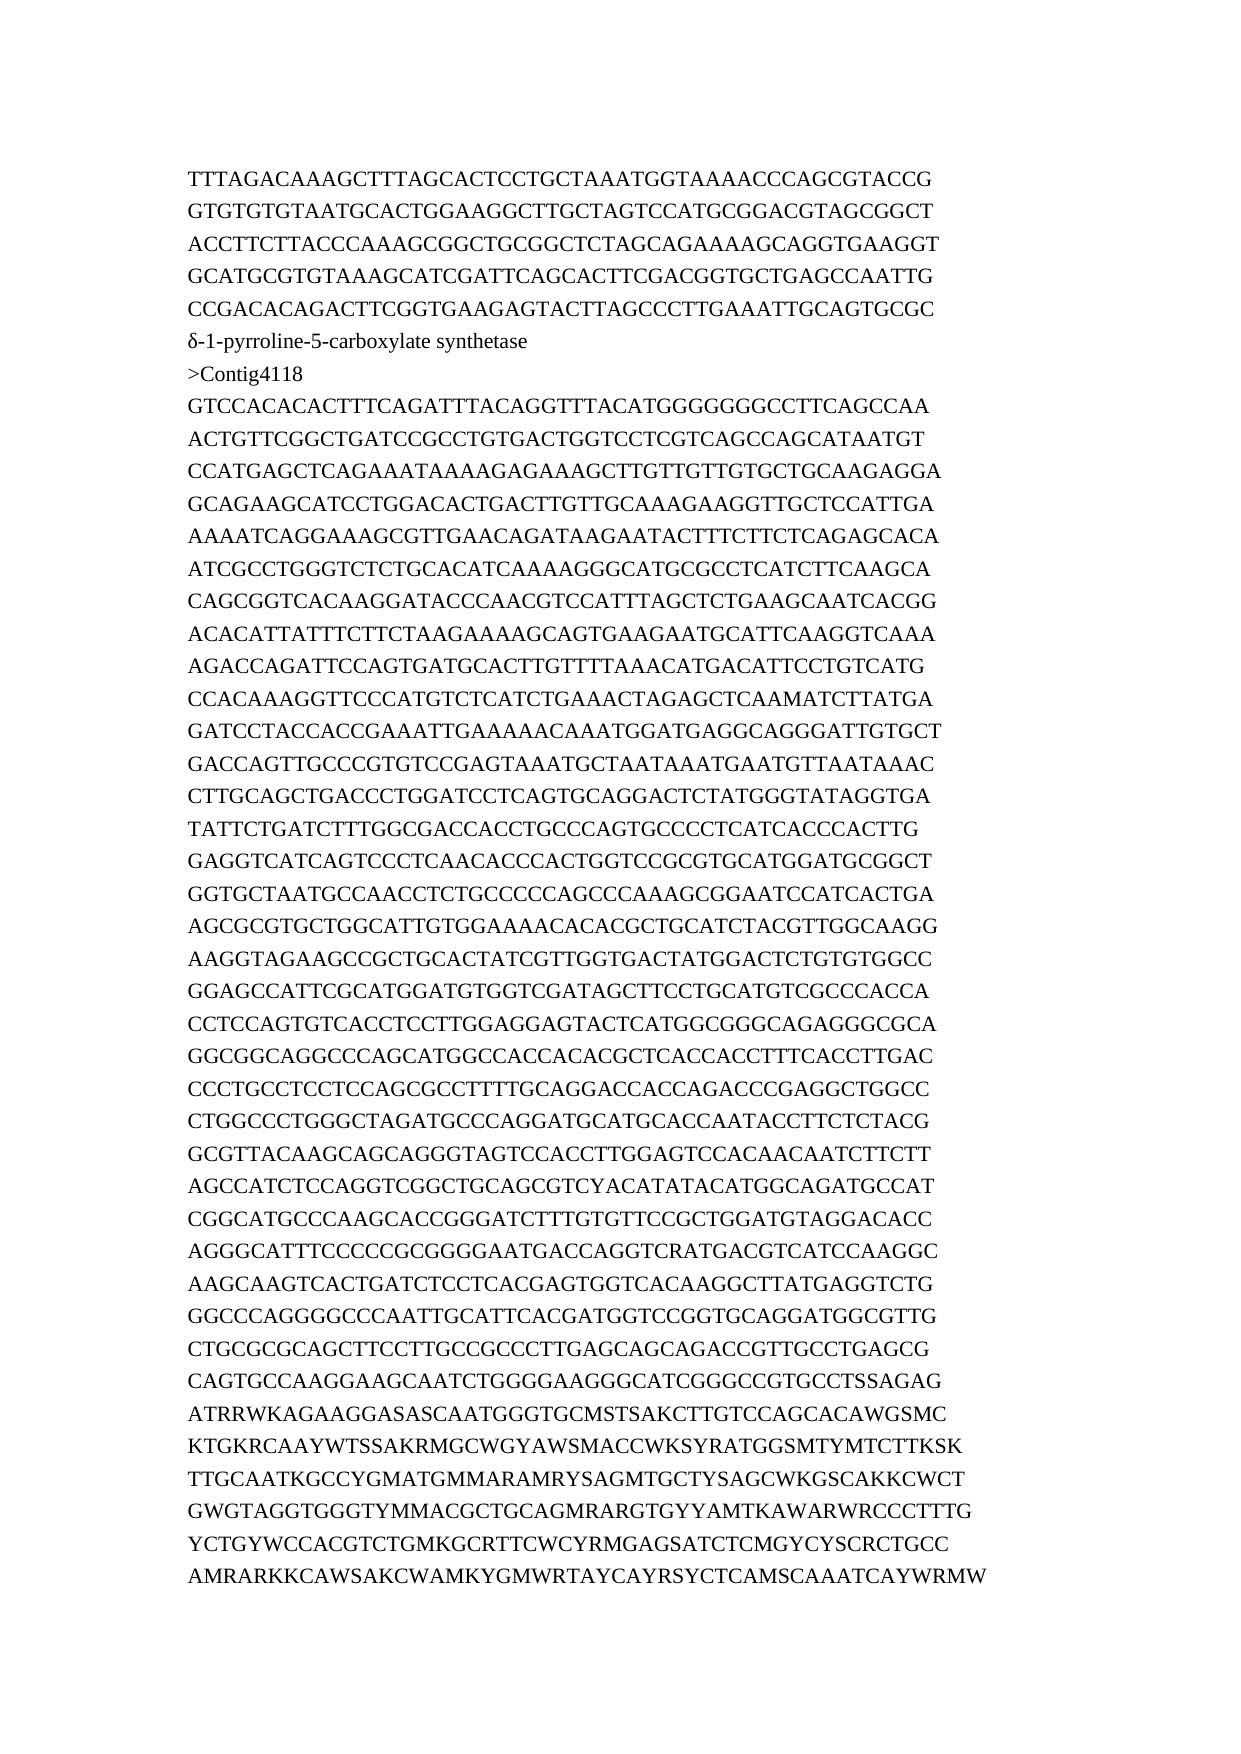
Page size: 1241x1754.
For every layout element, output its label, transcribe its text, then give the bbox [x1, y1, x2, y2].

text GGCCCAGGGGCCCAATTGCATTCACGATGGTCCGGTGCAGGATGGCGTTG [187, 1299, 1053, 1332]
text AAAATCAGGAAAGCGTTGAACAGATAAGAATACTTTCTTCTCAGAGCACA [187, 519, 1053, 552]
text CGGCATGCCCAAGCACCGGGATCTTTGTGTTCCGCTGGATGTAGGACACC [187, 1202, 1053, 1234]
text GGAGCCATTCGCATGGATGTGGTCGATAGCTTCCTGCATGTCGCCCACCA [187, 974, 1053, 1007]
text GTCCACACACTTTCAGATTTACAGGTTTACATGGGGGGGCCTTCAGCCAA [187, 389, 1053, 422]
text GTGTGTGTAATGCACTGGAAGGCTTGCTAGTCCATGCGGACGTAGCGGCT [187, 194, 1053, 227]
text CTGGCCCTGGGCTAGATGCCCAGGATGCATGCACCAATACCTTCTCTACG [187, 1104, 1053, 1137]
text ATCGCCTGGGTCTCTGCACATCAAAAGGGCATGCGCCTCATCTTCAAGCA [187, 552, 1053, 584]
text CAGTGCCAAGGAAGCAATCTGGGGAAGGGCATCGGGCCGTGCCTSSAGAG [187, 1364, 1053, 1397]
text ACCTTCTTACCCAAAGCGGCTGCGGCTCTAGCAGAAAAGCAGGTGAAGGT [187, 227, 1053, 259]
text GAGGTCATCAGTCCCTCAACACCCACTGGTCCGCGTGCATGGATGCGGCT [187, 844, 1053, 877]
text TATTCTGATCTTTGGCGACCACCTGCCCAGTGCCCCTCATCACCCACTTG [187, 812, 1053, 844]
text ACACATTATTTCTTCTAAGAAAAGCAGTGAAGAATGCATTCAAGGTCAAA [187, 617, 1053, 649]
text ACTGTTCGGCTGATCCGCCTGTGACTGGTCCTCGTCAGCCAGCATAATGT [187, 422, 1053, 454]
text AAGGTAGAAGCCGCTGCACTATCGTTGGTGACTATGGACTCTGTGTGGCC [187, 942, 1053, 974]
text CCGACACAGACTTCGGTGAAGAGTACTTAGCCCTTGAAATTGCAGTGCGC [187, 292, 1053, 324]
text CCATGAGCTCAGAAATAAAAGAGAAAGCTTGTTGTTGTGCTGCAAGAGGA [187, 454, 1053, 487]
text CTGCGCGCAGCTTCCTTGCCGCCCTTGAGCAGCAGACCGTTGCCTGAGCG [187, 1332, 1053, 1364]
text GGTGCTAATGCCAACCTCTGCCCCCAGCCCAAAGCGGAATCCATCACTGA [187, 877, 1053, 909]
text δ-1-pyrroline-5-carboxylate synthetase [187, 324, 1053, 357]
text KTGKRCAAYWTSSAKRMGCWGYAWSMACCWKSYRATGGSMTYMTCTTKSK [187, 1429, 1053, 1462]
text CTTGCAGCTGACCCTGGATCCTCAGTGCAGGACTCTATGGGTATAGGTGA [187, 779, 1053, 812]
text YCTGYWCCACGTCTGMKGCRTTCWCYRMGAGSATCTCMGYCYSCRCTGCC [187, 1527, 1053, 1559]
text TTGCAATKGCCYGMATGMMARAMRYSAGMTGCTYSAGCWKGSCAKKCWCT [187, 1462, 1053, 1494]
text GCGTTACAAGCAGCAGGGTAGTCCACCTTGGAGTCCACAACAATCTTCTT [187, 1137, 1053, 1169]
text CCCTGCCTCCTCCAGCGCCTTTTGCAGGACCACCAGACCCGAGGCTGGCC [187, 1072, 1053, 1104]
text ATRRWKAGAAGGASASCAATGGGTGCMSTSAKCTTGTCCAGCACAWGSMC [187, 1397, 1053, 1429]
text CCTCCAGTGTCACCTCCTTGGAGGAGTACTCATGGCGGGCAGAGGGCGCA [187, 1007, 1053, 1039]
text GWGTAGGTGGGTYMMACGCTGCAGMRARGTGYYAMTKAWARWRCCCTTTG [187, 1494, 1053, 1527]
text AGCGCGTGCTGGCATTGTGGAAAACACACGCTGCATCTACGTTGGCAAGG [187, 909, 1053, 942]
text >Contig4118 [187, 357, 1053, 389]
text AGCCATCTCCAGGTCGGCTGCAGCGTCYACATATACATGGCAGATGCCAT [187, 1169, 1053, 1202]
text GGCGGCAGGCCCAGCATGGCCACCACACGCTCACCACCTTTCACCTTGAC [187, 1039, 1053, 1072]
text AAGCAAGTCACTGATCTCCTCACGAGTGGTCACAAGGCTTATGAGGTCTG [187, 1267, 1053, 1299]
text CAGCGGTCACAAGGATACCCAACGTCCATTTAGCTCTGAAGCAATCACGG [187, 584, 1053, 617]
text GACCAGTTGCCCGTGTCCGAGTAAATGCTAATAAATGAATGTTAATAAAC [187, 747, 1053, 779]
text GCATGCGTGTAAAGCATCGATTCAGCACTTCGACGGTGCTGAGCCAATTG [187, 259, 1053, 292]
text GCAGAAGCATCCTGGACACTGACTTGTTGCAAAGAAGGTTGCTCCATTGA [187, 487, 1053, 519]
text AGACCAGATTCCAGTGATGCACTTGTTTTAAACATGACATTCCTGTCATG [187, 649, 1053, 682]
text AGGGCATTTCCCCCGCGGGGAATGACCAGGTCRATGACGTCATCCAAGGC [187, 1234, 1053, 1267]
text CCACAAAGGTTCCCATGTCTCATCTGAAACTAGAGCTCAAMATCTTATGA [187, 682, 1053, 714]
text TTTAGACAAAGCTTTAGCACTCCTGCTAAATGGTAAAACCCAGCGTACCG [187, 162, 1053, 194]
text AMRARKKCAWSAKCWAMKYGMWRTAYCAYRSYCTCAMSCAAATCAYWRMW [187, 1559, 1053, 1592]
text GATCCTACCACCGAAATTGAAAAACAAATGGATGAGGCAGGGATTGTGCT [187, 714, 1053, 747]
